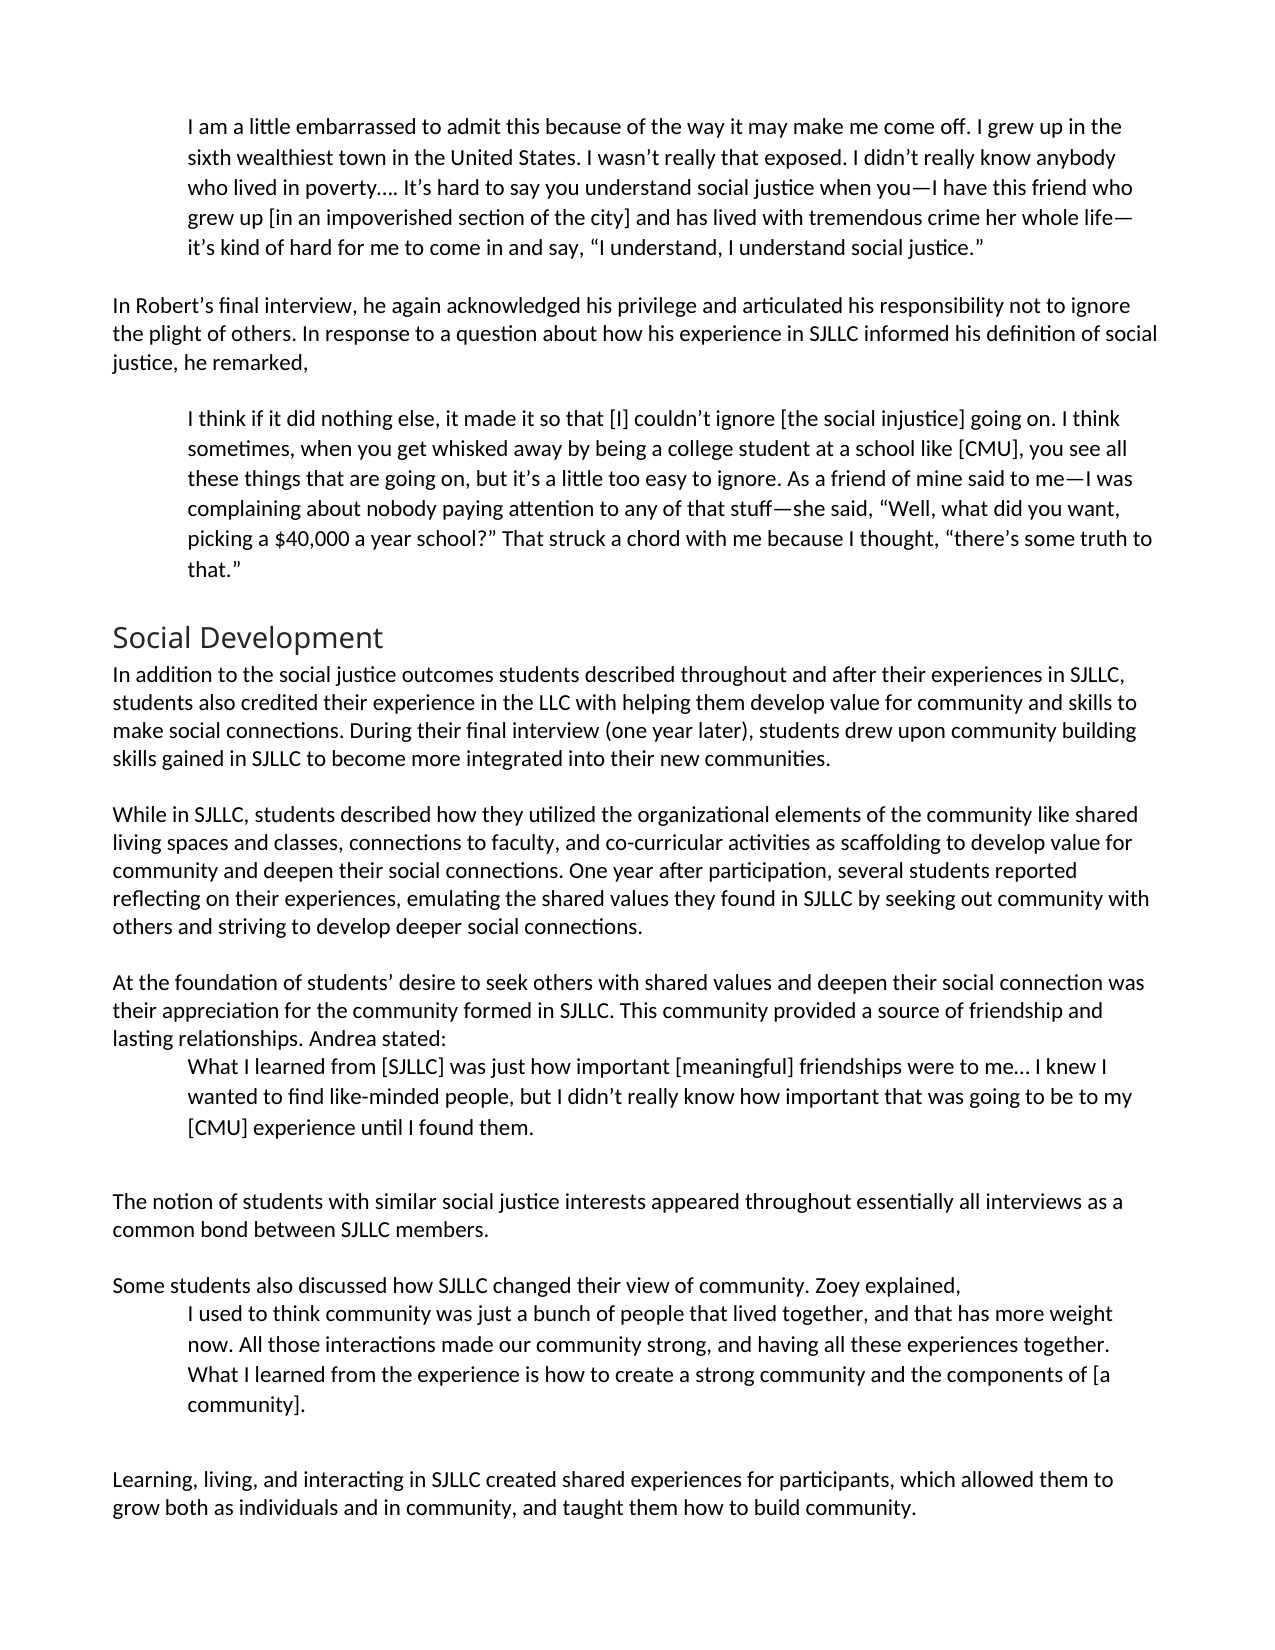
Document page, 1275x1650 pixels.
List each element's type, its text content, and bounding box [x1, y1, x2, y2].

list I used to think community was just a bunch of people that lived together, and that has more weight now. All those interactions made our community strong, and having all these experiences together. What I learned from the experience is how to create a strong community and the components of [a community]. [187, 1299, 1162, 1418]
list I am a little embarrassed to admit this because of the way it may make me come off. I grew up in the sixth wealthiest town in the United States. I wasn’t really that exposed. I didn’t really know anybody who lived in poverty…. It’s hard to say you understand social justice when you—I have this friend who grew up [in an impoverished section of the city] and has lived with tremendous crime her whole life—it’s kind of hard for me to come in and say, “I understand, I understand social justice.” [187, 112, 1162, 261]
text In Robert’s final interview, he again acknowledged his privilege and articulated his responsibility not to ignore the plight of others. In response to a question about how his experience in SJLLC informed his definition of social justice, he remarked, [112, 292, 1162, 376]
list I think if it did nothing else, it made it so that [I] couldn’t ignore [the social injustice] going on. I think sometimes, when you get whisked away by being a college student at a school like [CMU], you see all these things that are going on, but it’s a little too easy to ignore. As a friend of mine said to me—I was complaining about nobody paying attention to any of that stuff—she said, “Well, what did you want, picking a $40,000 a year school?” That struck a chord with me because I thought, “there’s some truth to that.” [187, 404, 1162, 583]
text In addition to the social justice outcomes students described throughout and after their experiences in SJLLC, students also credited their experience in the LLC with helping them develop value for community and skills to make social connections. During their final interview (one year later), students drew upon community building skills gained in SJLLC to become more integrated into their new communities. [112, 660, 1162, 772]
list What I learned from [SJLLC] was just how important [meaningful] friendships were to me… I knew I wanted to find like-minded people, but I didn’t really know how important that was going to be to my [CMU] experience until I found them. [187, 1052, 1162, 1141]
text The notion of students with similar social justice interests appeared throughout essentially all interviews as a common bond between SJLLC members. [112, 1187, 1162, 1243]
text While in SJLLC, students described how they utilized the organizational elements of the community like shared living spaces and classes, connections to faculty, and co-curricular activities as scaffolding to develop value for community and deepen their social connections. One year after participation, several students reported reflecting on their experiences, emulating the shared values they found in SJLLC by seeking out community with others and striving to develop deeper social connections. [112, 800, 1162, 940]
text Some students also discussed how SJLLC changed their view of community. Zoey explained, [112, 1272, 1162, 1299]
text At the foundation of students’ desire to seek others with shared values and deepen their social connection was their appreciation for the community formed in SJLLC. This community provided a source of friendship and lasting relationships. Andrea stated: [112, 968, 1162, 1052]
text Learning, living, and interacting in SJLLC created shared experiences for participants, which allowed them to grow both as individuals and in community, and taught them how to build community. [112, 1465, 1162, 1521]
subtitle Social Development [112, 617, 1162, 657]
